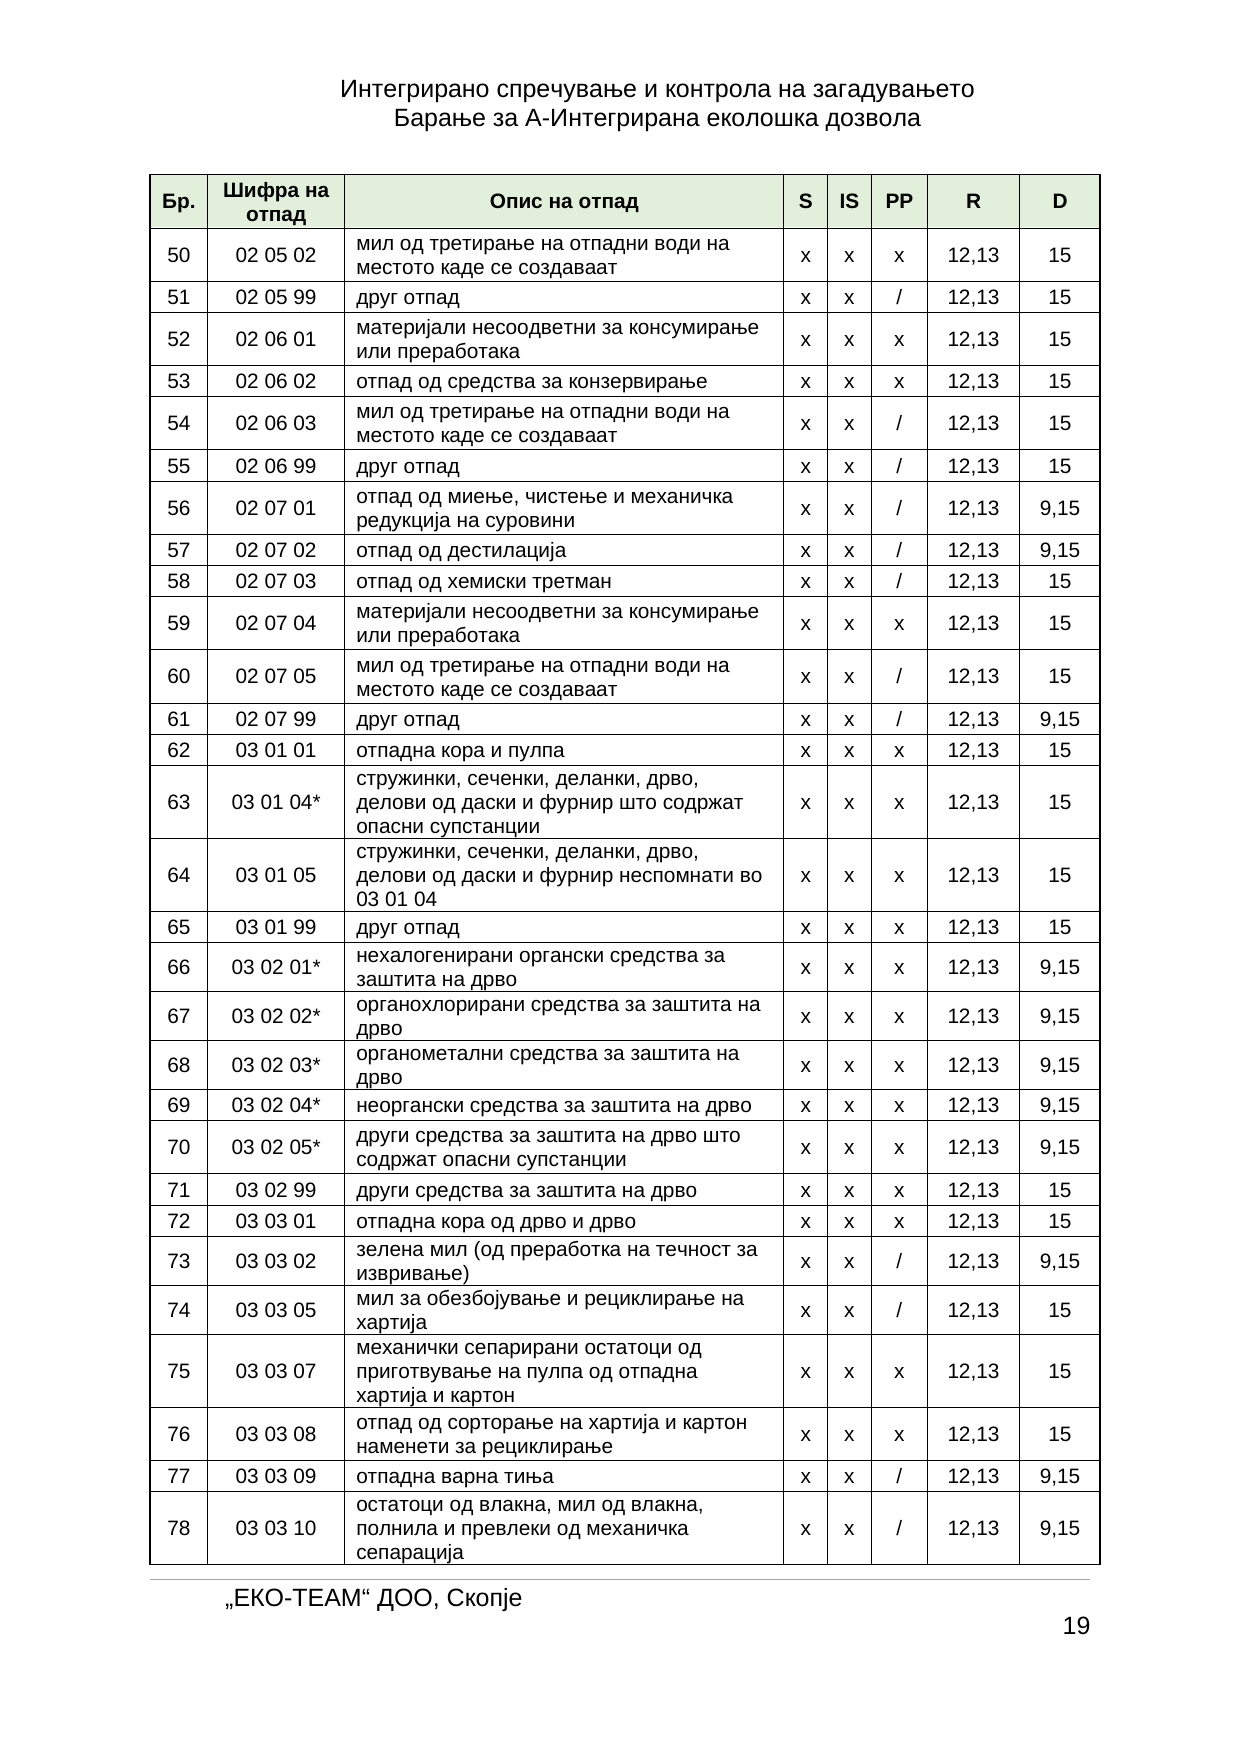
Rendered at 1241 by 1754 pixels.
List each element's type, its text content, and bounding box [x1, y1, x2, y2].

table_cell 75 [151, 1335, 207, 1407]
table_cell х [784, 992, 827, 1040]
table_cell х [872, 839, 927, 911]
table_header Опис на отпад [345, 175, 783, 227]
table_cell механички сепарирани остатоци од приготвување на пулпа од отпадна хартија и картон [345, 1335, 783, 1407]
table_cell 15 [1020, 282, 1099, 312]
table_cell 52 [151, 313, 207, 365]
table_cell х [784, 704, 827, 734]
table_cell 12,13 [928, 313, 1019, 365]
table_cell х [872, 313, 927, 365]
table_cell отпад од миење, чистење и механичка редукција на суровини [345, 482, 783, 534]
table_cell отпад од дестилација [345, 535, 783, 565]
table_cell 60 [151, 650, 207, 702]
table_cell х [872, 1206, 927, 1236]
table_cell 02 07 04 [208, 597, 344, 649]
table_cell х [828, 1041, 871, 1089]
table_cell отпад од хемиски третман [345, 566, 783, 596]
table_cell х [828, 650, 871, 702]
table_cell 12,13 [928, 366, 1019, 396]
table_cell мил од третирање на отпадни води на местото каде се создаваат [345, 650, 783, 702]
table_cell 03 03 01 [208, 1206, 344, 1236]
table_cell 77 [151, 1461, 207, 1491]
table_cell друг отпад [345, 450, 783, 481]
table_cell х [872, 1408, 927, 1460]
table_cell 9,15 [1020, 992, 1099, 1040]
table_cell х [828, 1237, 871, 1285]
table_cell 03 03 08 [208, 1408, 344, 1460]
table_cell х [828, 482, 871, 534]
table_cell 12,13 [928, 704, 1019, 734]
table_cell други средства за заштита на дрво [345, 1174, 783, 1204]
table_cell х [784, 839, 827, 911]
table_cell 02 05 02 [208, 229, 344, 281]
table_cell 12,13 [928, 282, 1019, 312]
table_cell 15 [1020, 1335, 1099, 1407]
table_cell 9,15 [1020, 1041, 1099, 1089]
table_cell х [828, 282, 871, 312]
table_cell 70 [151, 1121, 207, 1173]
table_header PP [872, 175, 927, 227]
table_cell 03 02 04* [208, 1090, 344, 1120]
table_cell х [828, 704, 871, 734]
table_cell х [828, 735, 871, 765]
table_cell 12,13 [928, 597, 1019, 649]
table_cell х [872, 597, 927, 649]
table_cell 02 07 03 [208, 566, 344, 596]
table_cell 58 [151, 566, 207, 596]
table_cell 03 02 99 [208, 1174, 344, 1204]
table_cell 64 [151, 839, 207, 911]
table_cell други средства за заштита на дрво што содржат опасни супстанции [345, 1121, 783, 1173]
table_cell 15 [1020, 735, 1099, 765]
table_cell 72 [151, 1206, 207, 1236]
table_cell х [784, 1121, 827, 1173]
table_cell х [784, 313, 827, 365]
table_header S [784, 175, 827, 227]
table_cell х [784, 766, 827, 838]
table_cell / [872, 1286, 927, 1334]
table_header R [928, 175, 1019, 227]
table_cell / [872, 450, 927, 481]
table_cell х [784, 282, 827, 312]
table_cell х [828, 839, 871, 911]
table_cell 9,15 [1020, 1121, 1099, 1173]
table_cell материјали несоодветни за консумирање или преработака [345, 597, 783, 649]
table_cell друг отпад [345, 282, 783, 312]
table_cell 50 [151, 229, 207, 281]
table_cell 12,13 [928, 1206, 1019, 1236]
table_cell 12,13 [928, 912, 1019, 942]
table_cell 03 02 03* [208, 1041, 344, 1089]
table_cell х [872, 1174, 927, 1204]
table_cell органометални средства за заштита на дрво [345, 1041, 783, 1089]
table_cell х [828, 450, 871, 481]
table_cell 15 [1020, 650, 1099, 702]
table_cell 55 [151, 450, 207, 481]
table_cell 02 07 01 [208, 482, 344, 534]
table_cell 12,13 [928, 1335, 1019, 1407]
table_cell 03 02 02* [208, 992, 344, 1040]
table_cell 12,13 [928, 650, 1019, 702]
table_cell х [784, 366, 827, 396]
table_cell х [784, 1335, 827, 1407]
table_cell 12,13 [928, 766, 1019, 838]
table_cell 12,13 [928, 1286, 1019, 1334]
table_cell 12,13 [928, 1041, 1019, 1089]
table_cell отпадна варна тиња [345, 1461, 783, 1491]
table_cell 12,13 [928, 1408, 1019, 1460]
table_cell 12,13 [928, 943, 1019, 991]
table_cell друг отпад [345, 912, 783, 942]
table_cell / [872, 282, 927, 312]
table_cell 12,13 [928, 1121, 1019, 1173]
table_cell 12,13 [928, 535, 1019, 565]
table_cell 57 [151, 535, 207, 565]
table_cell 15 [1020, 366, 1099, 396]
table_cell / [872, 1237, 927, 1285]
table_cell 12,13 [928, 735, 1019, 765]
table_cell 61 [151, 704, 207, 734]
table_cell х [784, 535, 827, 565]
table_cell 02 06 03 [208, 397, 344, 449]
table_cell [345, 229, 783, 281]
table_cell мил од третирање на отпадни води на местото каде се создаваат [345, 397, 783, 449]
table_cell 12,13 [928, 229, 1019, 281]
table_cell 15 [1020, 450, 1099, 481]
table_cell 03 03 02 [208, 1237, 344, 1285]
table_cell 02 06 99 [208, 450, 344, 481]
table_cell 76 [151, 1408, 207, 1460]
table_cell / [872, 397, 927, 449]
table_cell 03 01 99 [208, 912, 344, 942]
table_cell 15 [1020, 229, 1099, 281]
table_cell 62 [151, 735, 207, 765]
table_cell х [784, 1041, 827, 1089]
table_cell 03 01 01 [208, 735, 344, 765]
table_cell 02 07 99 [208, 704, 344, 734]
table_header IS [828, 175, 871, 227]
table_cell х [828, 566, 871, 596]
table_cell х [784, 943, 827, 991]
table_cell 03 03 10 [208, 1492, 344, 1564]
table_cell х [784, 912, 827, 942]
table_cell отпадна кора од дрво и дрво [345, 1206, 783, 1236]
table_cell х [828, 366, 871, 396]
table_cell х [784, 1174, 827, 1204]
table_cell 9,15 [1020, 1461, 1099, 1491]
table_cell х [872, 992, 927, 1040]
table_cell 12,13 [928, 1090, 1019, 1120]
table_cell 67 [151, 992, 207, 1040]
table_cell х [828, 1206, 871, 1236]
table_cell х [784, 1090, 827, 1120]
table_cell 9,15 [1020, 1090, 1099, 1120]
table_cell 53 [151, 366, 207, 396]
table_cell х [828, 1174, 871, 1204]
table_cell стружинки, сеченки, деланки, дрво, делови од даски и фурнир неспомнати во 03 01 04 [345, 839, 783, 911]
table_cell х [872, 1121, 927, 1173]
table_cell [345, 313, 783, 365]
table_header Шифра на отпад [208, 175, 344, 227]
table_cell х [872, 1041, 927, 1089]
table_cell 12,13 [928, 1237, 1019, 1285]
table_cell 15 [1020, 566, 1099, 596]
table_cell х [872, 766, 927, 838]
table_cell / [872, 482, 927, 534]
table_cell х [828, 912, 871, 942]
table_cell х [784, 566, 827, 596]
table_cell х [784, 735, 827, 765]
table_cell 15 [1020, 1408, 1099, 1460]
table_cell 03 03 05 [208, 1286, 344, 1334]
table_cell 15 [1020, 313, 1099, 365]
table_cell 02 07 02 [208, 535, 344, 565]
table_cell 9,15 [1020, 482, 1099, 534]
table_cell 12,13 [928, 397, 1019, 449]
table_cell х [828, 535, 871, 565]
table_cell 03 01 05 [208, 839, 344, 911]
table_cell х [784, 450, 827, 481]
table_cell 02 06 01 [208, 313, 344, 365]
table_cell х [784, 229, 827, 281]
table_cell / [872, 535, 927, 565]
table_cell 02 07 05 [208, 650, 344, 702]
table_cell х [872, 735, 927, 765]
table_cell 15 [1020, 397, 1099, 449]
table_cell х [784, 1237, 827, 1285]
table_cell х [784, 650, 827, 702]
table_cell 15 [1020, 912, 1099, 942]
table_cell зелена мил (од преработка на течност за извривање) [345, 1237, 783, 1285]
table_cell остатоци од влакна, мил од влакна, полнила и превлеки од механичка сепарација [345, 1492, 783, 1564]
table_cell х [828, 1121, 871, 1173]
table_cell 03 03 09 [208, 1461, 344, 1491]
table_cell х [784, 1286, 827, 1334]
table_cell 12,13 [928, 1461, 1019, 1491]
table_cell 12,13 [928, 1492, 1019, 1564]
table_cell органохлорирани средства за заштита на дрво [345, 992, 783, 1040]
table_cell 03 01 04* [208, 766, 344, 838]
table_cell 71 [151, 1174, 207, 1204]
table_cell х [872, 1335, 927, 1407]
table_cell 12,13 [928, 450, 1019, 481]
table_cell 68 [151, 1041, 207, 1089]
table_cell 03 02 01* [208, 943, 344, 991]
table_cell 15 [1020, 1286, 1099, 1334]
table_cell 9,15 [1020, 943, 1099, 991]
table_cell 12,13 [928, 992, 1019, 1040]
table_header Бр. [151, 175, 207, 227]
table_cell х [828, 766, 871, 838]
table_cell х [872, 912, 927, 942]
table_cell 03 02 05* [208, 1121, 344, 1173]
table_cell х [828, 943, 871, 991]
table_cell х [828, 397, 871, 449]
table_cell 65 [151, 912, 207, 942]
table_cell 12,13 [928, 1174, 1019, 1204]
table_cell 9,15 [1020, 1237, 1099, 1285]
table_cell 54 [151, 397, 207, 449]
table_cell х [784, 397, 827, 449]
table_cell х [784, 597, 827, 649]
table_cell стружинки, сеченки, деланки, дрво, делови од даски и фурнир што содржат опасни супстанции [345, 766, 783, 838]
table_cell 74 [151, 1286, 207, 1334]
table_cell отпад од средства за конзервирање [345, 366, 783, 396]
table_cell 9,15 [1020, 1492, 1099, 1564]
table_cell х [828, 1492, 871, 1564]
table_cell мил за обезбојување и рециклирање на хартија [345, 1286, 783, 1334]
table_cell 15 [1020, 766, 1099, 838]
table_cell 78 [151, 1492, 207, 1564]
table_cell 9,15 [1020, 704, 1099, 734]
table_cell 59 [151, 597, 207, 649]
table_cell х [828, 1286, 871, 1334]
table_cell 15 [1020, 1174, 1099, 1204]
table_cell х [828, 992, 871, 1040]
table_cell 03 03 07 [208, 1335, 344, 1407]
table_cell 56 [151, 482, 207, 534]
table_cell х [872, 366, 927, 396]
table_cell 12,13 [928, 566, 1019, 596]
table_cell / [872, 566, 927, 596]
table_cell х [784, 1492, 827, 1564]
table_cell 69 [151, 1090, 207, 1120]
table_cell х [784, 482, 827, 534]
table_cell 12,13 [928, 839, 1019, 911]
table_cell 02 06 02 [208, 366, 344, 396]
table_cell х [784, 1206, 827, 1236]
table_cell / [872, 704, 927, 734]
table_cell х [828, 313, 871, 365]
table_cell 66 [151, 943, 207, 991]
table_cell 51 [151, 282, 207, 312]
table_cell 02 05 99 [208, 282, 344, 312]
table_cell х [872, 943, 927, 991]
table_cell х [828, 597, 871, 649]
table_cell друг отпад [345, 704, 783, 734]
table_cell х [828, 229, 871, 281]
table_cell отпад од сорторање на хартија и картон наменети за рециклирање [345, 1408, 783, 1460]
table_cell 15 [1020, 839, 1099, 911]
table_cell 9,15 [1020, 535, 1099, 565]
table_cell 15 [1020, 597, 1099, 649]
table_cell отпадна кора и пулпа [345, 735, 783, 765]
table_cell / [872, 650, 927, 702]
table_cell х [828, 1335, 871, 1407]
table_cell 12,13 [928, 482, 1019, 534]
table_cell 73 [151, 1237, 207, 1285]
table_cell х [872, 1090, 927, 1120]
table_cell х [784, 1408, 827, 1460]
table_header D [1020, 175, 1099, 227]
table_cell 15 [1020, 1206, 1099, 1236]
table_cell / [872, 1461, 927, 1491]
table_cell х [828, 1408, 871, 1460]
table_cell х [784, 1461, 827, 1491]
table_cell 63 [151, 766, 207, 838]
table_cell х [828, 1090, 871, 1120]
table_cell / [872, 1492, 927, 1564]
table_cell неоргански средства за заштита на дрво [345, 1090, 783, 1120]
table_cell нехалогенирани органски средства за заштита на дрво [345, 943, 783, 991]
table_cell х [872, 229, 927, 281]
table_cell х [828, 1461, 871, 1491]
